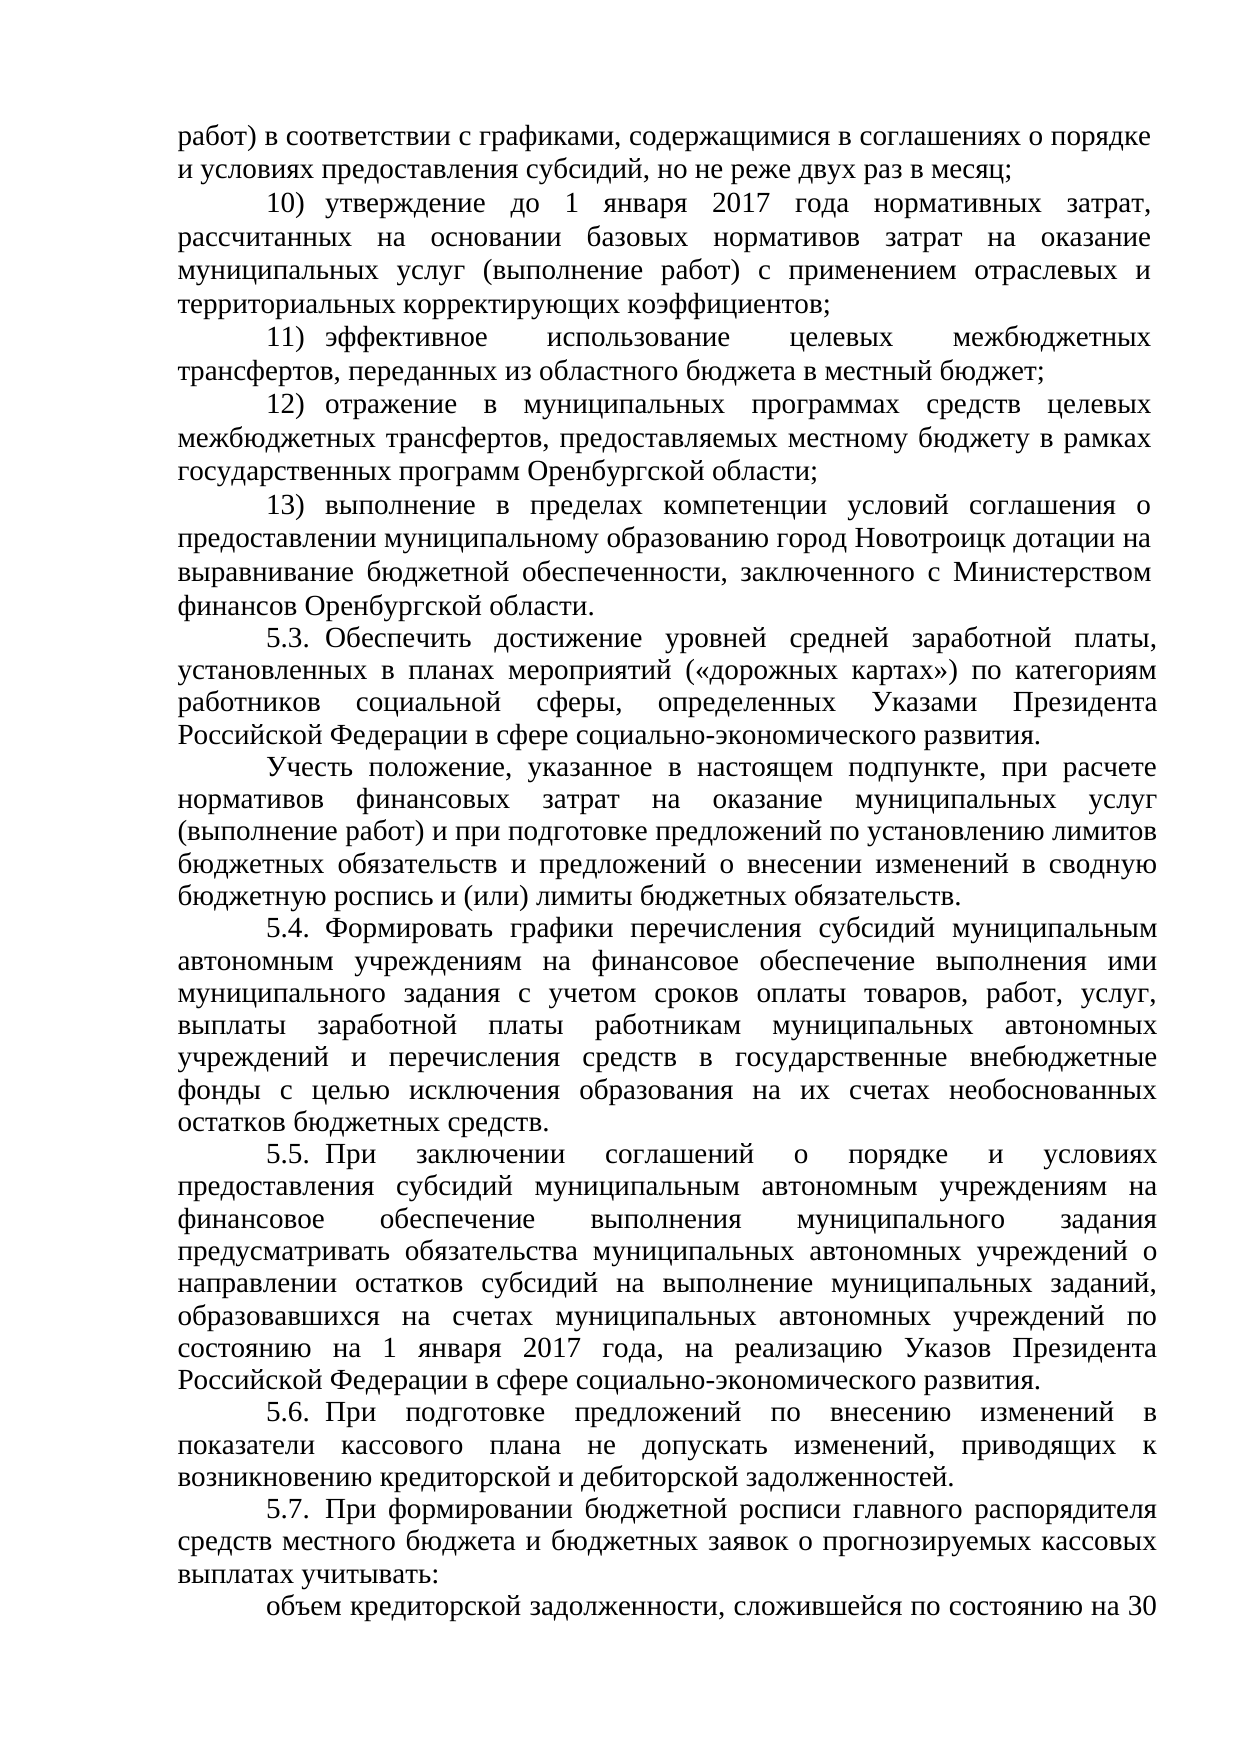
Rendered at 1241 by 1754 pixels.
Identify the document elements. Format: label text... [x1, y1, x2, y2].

list При заключении соглашений о порядке и условиях предоставления субсидий муниципальным автономным учреждениям на финансовое обеспечение выполнения муниципального задания предусматривать обязательства муниципальных автономных учреждений о направлении остатков субсидий на выполнение муниципальных заданий, образовавшихся на счетах муниципальных автономных учреждений по состоянию на 1 января 2017 года, на реализацию Указов Президента Российской Федерации в сфере социально-экономического развития. [177, 1138, 1158, 1396]
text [177, 1589, 1158, 1622]
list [177, 118, 1152, 185]
list отражение в муниципальных программах средств целевых межбюджетных трансфертов, предоставляемых местному бюджету в рамках государственных программ Оренбургской области; [177, 386, 1152, 487]
list Формировать графики перечисления субсидий муниципальным автономным учреждениям на финансовое обеспечение выполнения ими муниципального задания с учетом сроков оплаты товаров, работ, услуг, выплаты заработной платы работникам муниципальных автономных учреждений и перечисления средств в государственные внебюджетные фонды с целью исключения образования на их счетах необоснованных остатков бюджетных средств. [177, 912, 1158, 1138]
text Учесть положение, указанное в настоящем подпункте, при расчете нормативов финансовых затрат на оказание муниципальных услуг (выполнение работ) и при подготовке предложений по установлению лимитов бюджетных обязательств и предложений о внесении изменений в сводную бюджетную роспись и (или) лимиты бюджетных обязательств. [177, 750, 1158, 912]
list выполнение в пределах компетенции условий соглашения о предоставлении муниципальному образованию город Новотроицк дотации на выравнивание бюджетной обеспеченности, заключенного с Министерством финансов Оренбургской области. [177, 487, 1152, 621]
list эффективное использование целевых межбюджетных трансфертов, переданных из областного бюджета в местный бюджет; [177, 319, 1152, 386]
list Обеспечить достижение уровней средней заработной платы, установленных в планах мероприятий («дорожных картах») по категориям работников социальной сферы, определенных Указами Президента Российской Федерации в сфере социально-экономического развития. [177, 621, 1158, 750]
list утверждение до 1 января 2017 года нормативных затрат, рассчитанных на основании базовых нормативов затрат на оказание муниципальных услуг (выполнение работ) с применением отраслевых и территориальных корректирующих коэффициентов; [177, 185, 1152, 319]
list При формировании бюджетной росписи главного распорядителя средств местного бюджета и бюджетных заявок о прогнозируемых кассовых выплатах учитывать: [177, 1493, 1158, 1589]
list При подготовке предложений по внесению изменений в показатели кассового плана не допускать изменений, приводящих к возникновению кредиторской и дебиторской задолженностей. [177, 1396, 1158, 1493]
